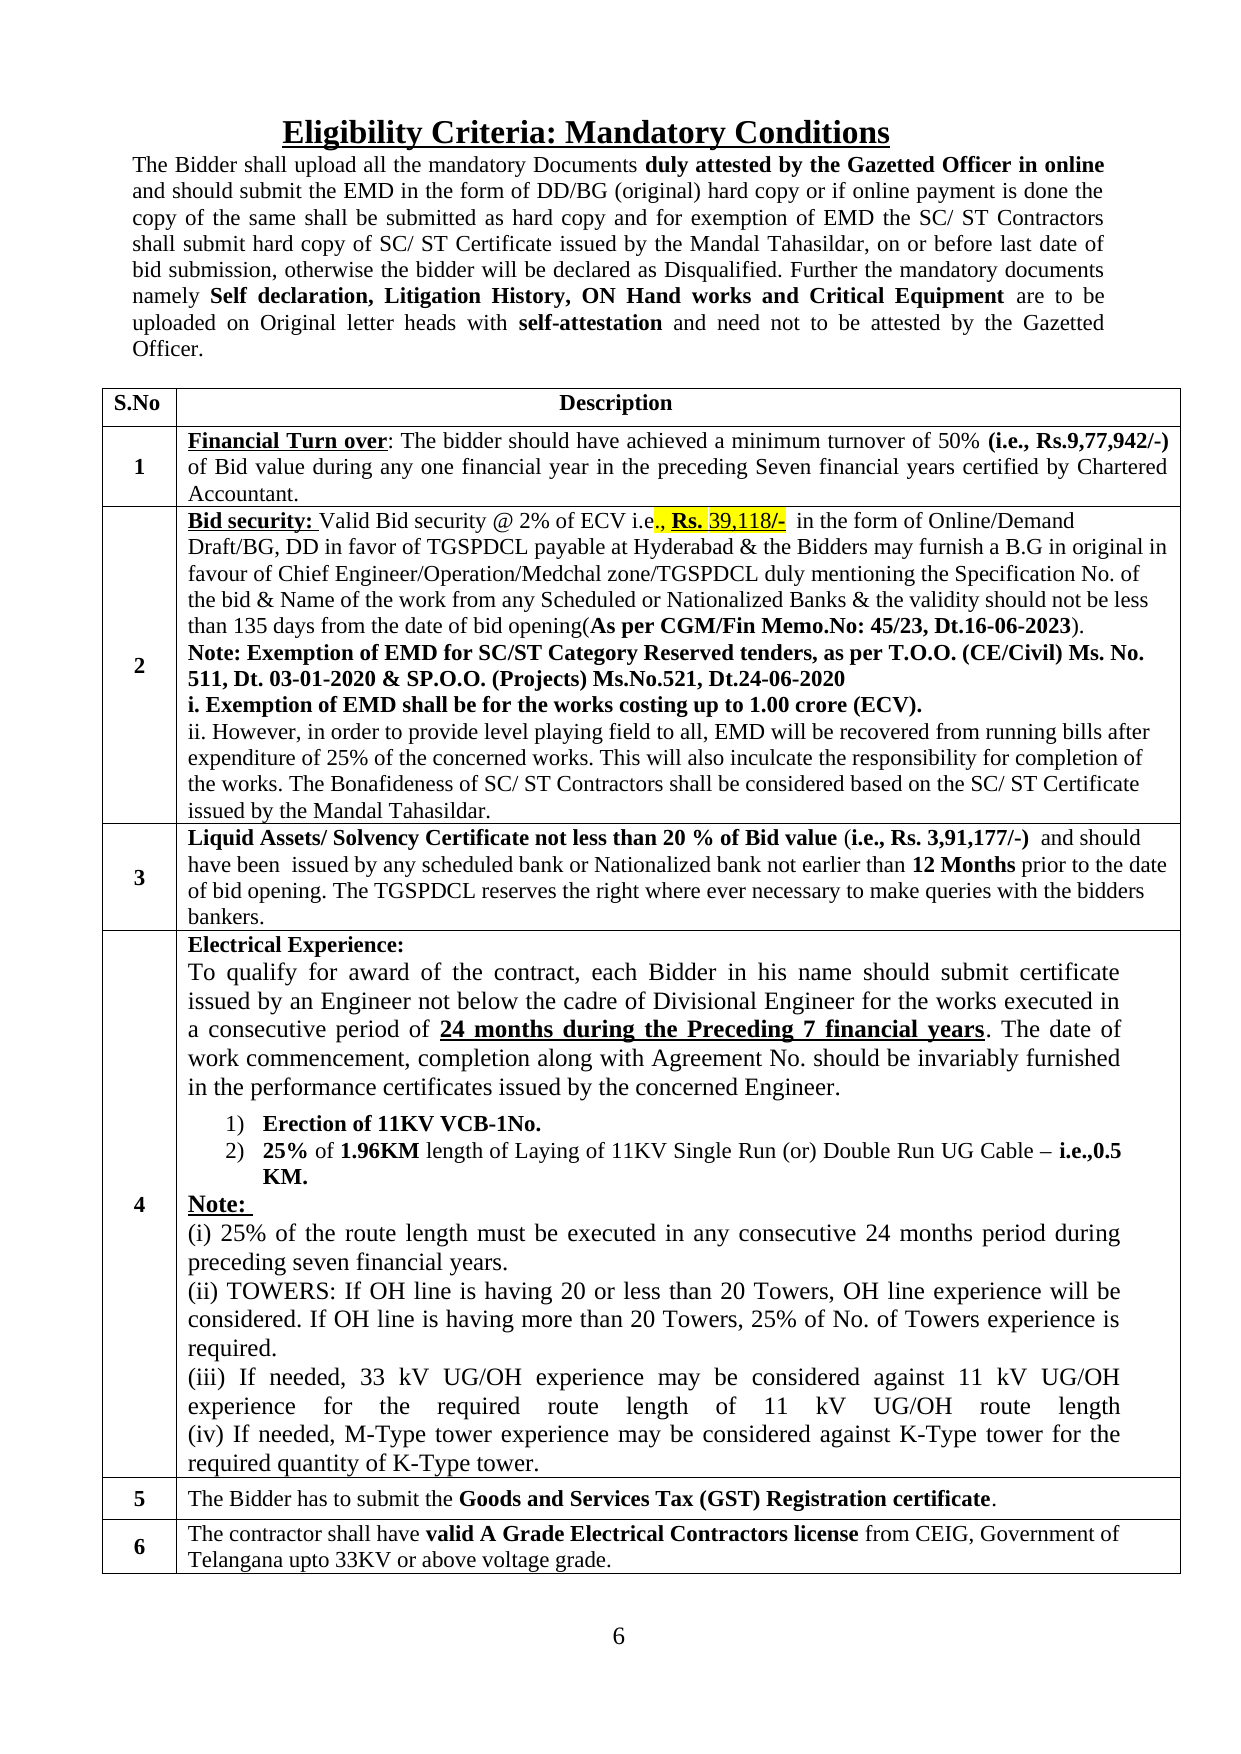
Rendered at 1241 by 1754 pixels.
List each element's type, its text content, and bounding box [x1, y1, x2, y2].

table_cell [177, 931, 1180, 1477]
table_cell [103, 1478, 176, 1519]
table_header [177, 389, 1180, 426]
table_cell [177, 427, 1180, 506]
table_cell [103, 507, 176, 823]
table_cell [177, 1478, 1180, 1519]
text Eligibility Criteria: Mandatory Conditions [132, 112, 1105, 151]
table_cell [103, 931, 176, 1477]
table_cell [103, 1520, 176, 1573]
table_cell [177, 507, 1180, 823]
text The Bidder shall upload all the mandatory Documents duly attested by the Gazetted Officer in online and should submit the EMD in the form of DD/BG (original) hard copy or if online payment is done the copy of the same shall be submitted as hard copy and for exemption of EMD the SC/ ST Contractors shall submit hard copy of SC/ ST Certificate issued by the Mandal Tahasildar, on or before last date of bid submission, otherwise the bidder will be declared as Disqualified. Further the mandatory documents namely Self declaration, Litigation History, ON Hand works and Critical Equipment are to be uploaded on Original letter heads with self-attestation and need not to be attested by the Gazetted Officer. [132, 151, 1105, 362]
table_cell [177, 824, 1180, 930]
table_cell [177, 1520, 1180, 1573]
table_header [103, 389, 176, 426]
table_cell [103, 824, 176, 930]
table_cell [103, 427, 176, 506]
